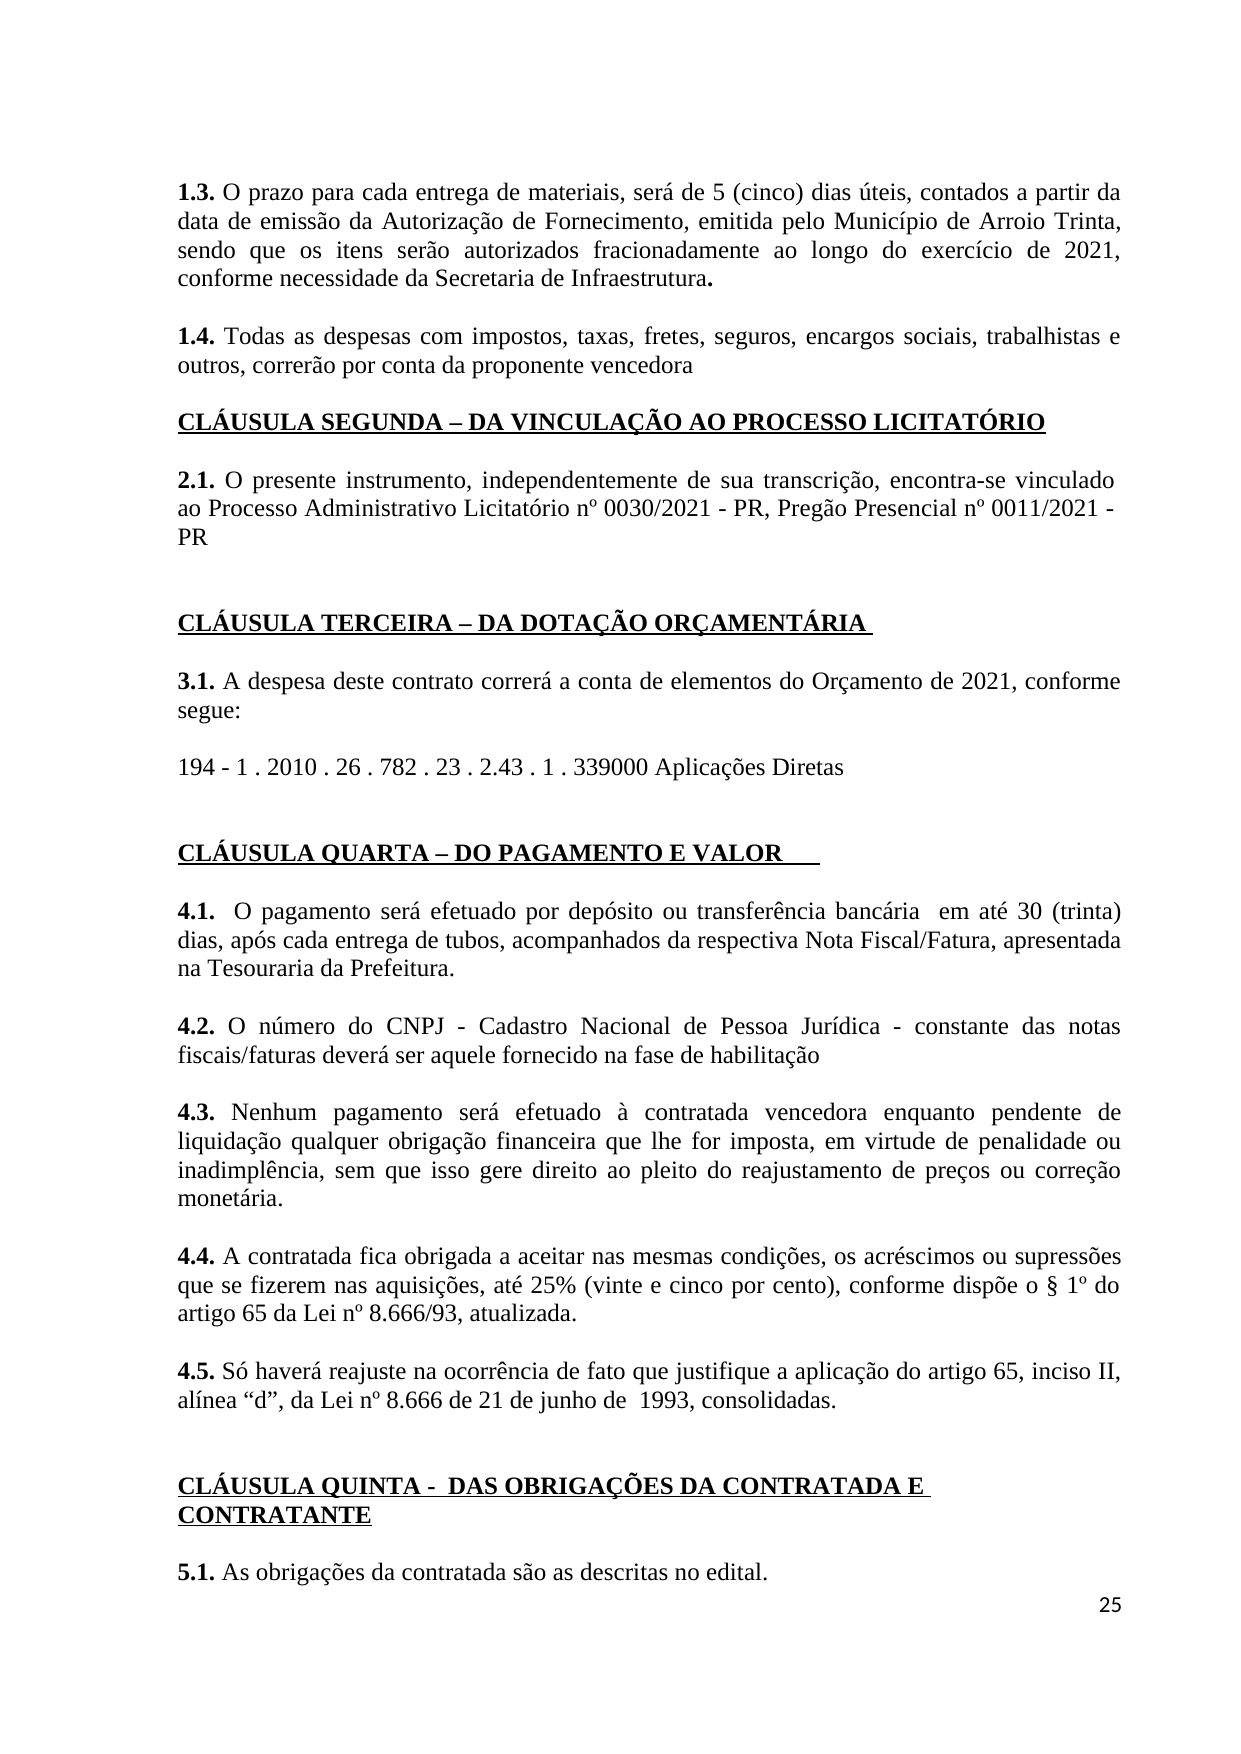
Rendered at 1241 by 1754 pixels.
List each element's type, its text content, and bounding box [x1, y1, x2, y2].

text 194 - 1 . 2010 . 26 . 782 . 23 . 2.43 . 1 . 339000 Aplicações Diretas [177, 752, 1122, 781]
text 4.2. O número do CNPJ - Cadastro Nacional de Pessoa Jurídica - constante das notas fiscais/faturas deverá ser aquele fornecido na fase de habilitação [177, 1011, 1122, 1068]
text 1.3. O prazo para cada entrega de materiais, será de 5 (cinco) dias úteis, contados a partir da data de emissão da Autorização de Fornecimento, emitida pelo Município de Arroio Trinta, sendo que os itens serão autorizados fracionadamente ao longo do exercício de 2021, conforme necessidade da Secretaria de Infraestrutura. [177, 177, 1122, 292]
text CLÁUSULA QUARTA – DO PAGAMENTO E VALOR [177, 838, 1122, 867]
text CLÁUSULA TERCEIRA – DA DOTAÇÃO ORÇAMENTÁRIA [177, 608, 1122, 637]
text CLÁUSULA QUINTA - DAS OBRIGAÇÕES DA CONTRATADA E CONTRATANTE [177, 1471, 1122, 1528]
text 4.3. Nenhum pagamento será efetuado à contratada vencedora enquanto pendente de liquidação qualquer obrigação financeira que lhe for imposta, em virtude de penalidade ou inadimplência, sem que isso gere direito ao pleito do reajustamento de preços ou correção monetária. [177, 1097, 1122, 1212]
text 5.1. As obrigações da contratada são as descritas no edital. [177, 1557, 1115, 1586]
text CLÁUSULA SEGUNDA – DA VINCULAÇÃO AO PROCESSO LICITATÓRIO [177, 407, 1122, 436]
text 4.5. Só haverá reajuste na ocorrência de fato que justifique a aplicação do artigo 65, inciso II, alínea “d”, da Lei nº 8.666 de 21 de junho de 1993, consolidadas. [177, 1356, 1122, 1413]
text 1.4. Todas as despesas com impostos, taxas, fretes, seguros, encargos sociais, trabalhistas e outros, correrão por conta da proponente vencedora [177, 321, 1122, 378]
text 4.1. O pagamento será efetuado por depósito ou transferência bancária em até 30 (trinta) dias, após cada entrega de tubos, acompanhados da respectiva Nota Fiscal/Fatura, apresentada na Tesouraria da Prefeitura. [177, 896, 1122, 982]
text 3.1. A despesa deste contrato correrá a conta de elementos do Orçamento de 2021, conforme segue: [177, 666, 1122, 723]
text 2.1. O presente instrumento, independentemente de sua transcrição, encontra-se vinculado ao Processo Administrativo Licitatório nº 0030/2021 - PR, Pregão Presencial nº 0011/2021 - PR [177, 465, 1116, 551]
text 4.4. A contratada fica obrigada a aceitar nas mesmas condições, os acréscimos ou supressões que se fizerem nas aquisições, até 25% (vinte e cinco por cento), conforme dispõe o § 1º do artigo 65 da Lei nº 8.666/93, atualizada. [177, 1241, 1122, 1327]
